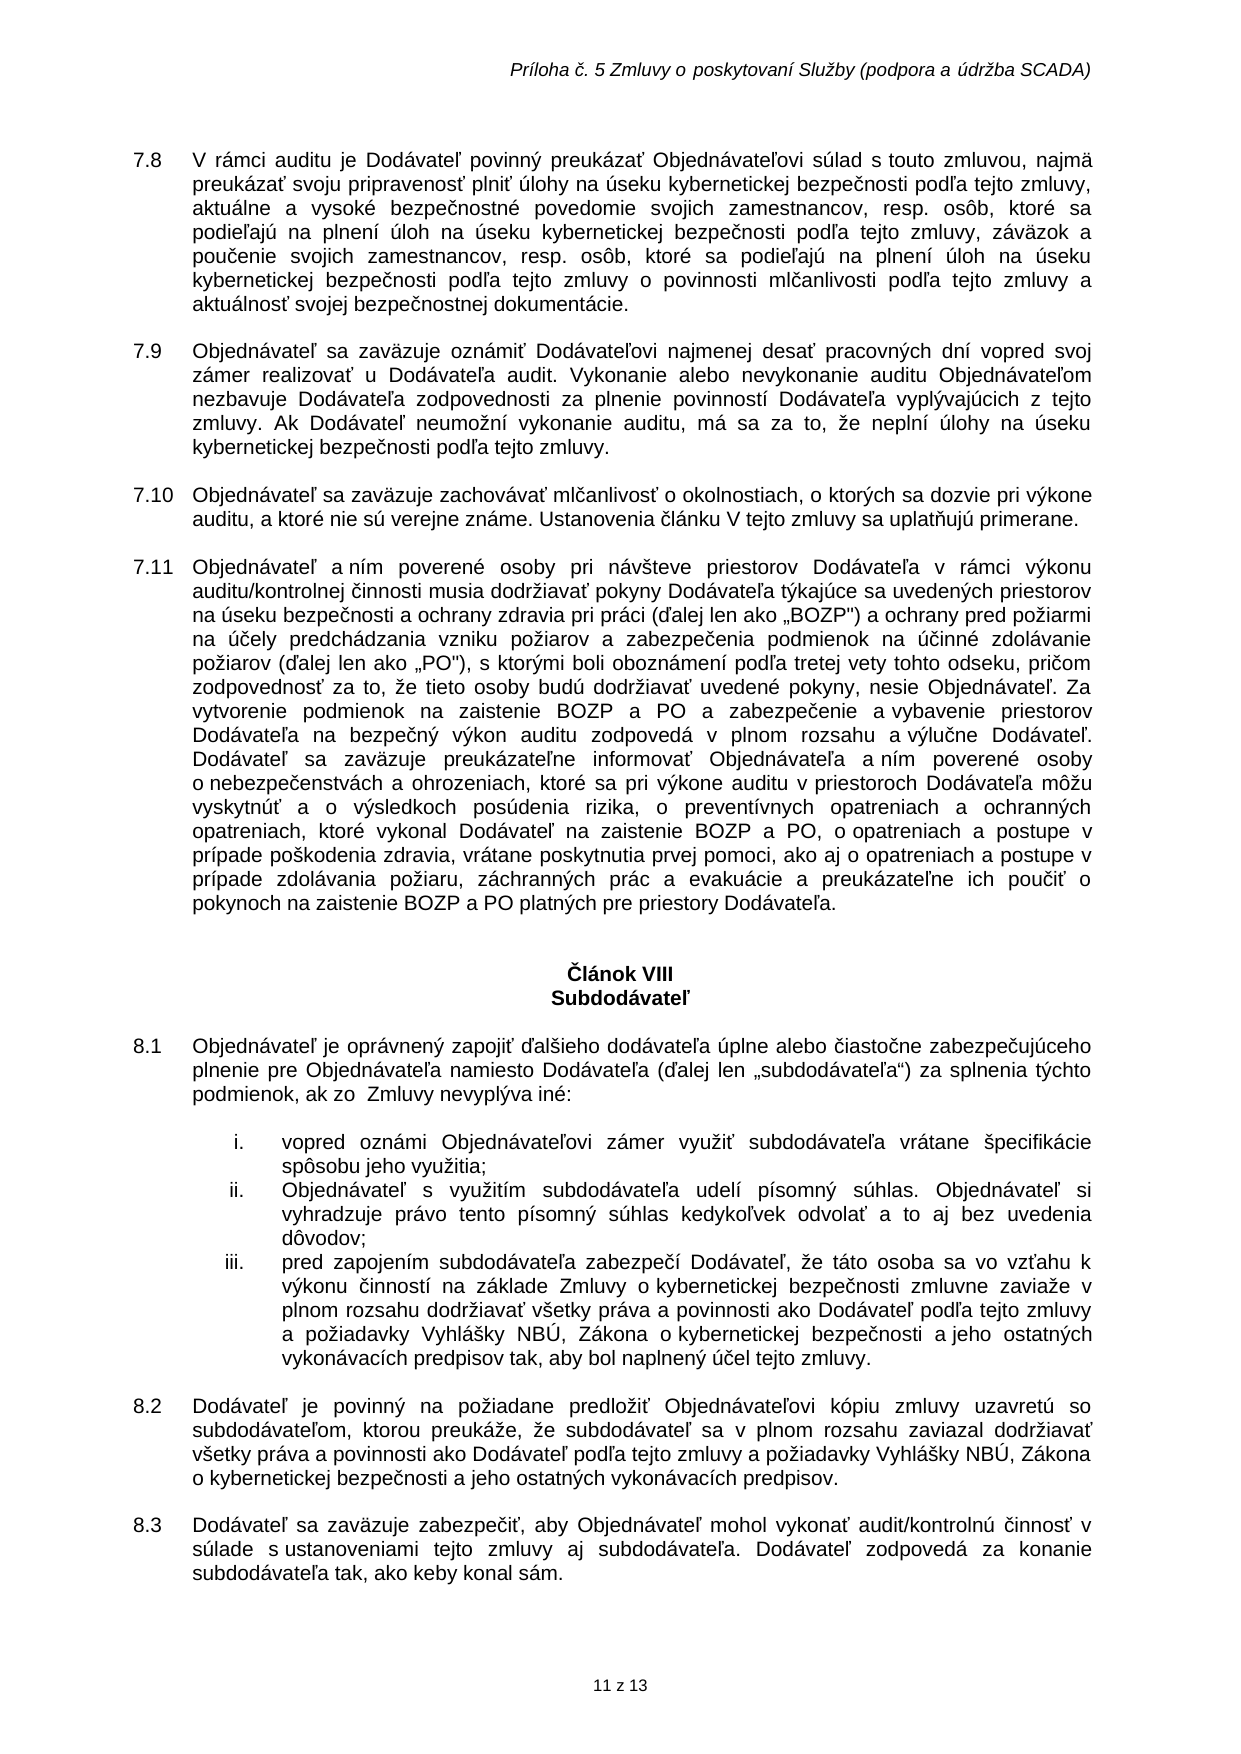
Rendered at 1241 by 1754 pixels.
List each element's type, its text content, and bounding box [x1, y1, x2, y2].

list Objednávateľ je oprávnený zapojiť ďalšieho dodávateľa úplne alebo čiastočne zabezpečujúceho plnenie pre Objednávateľa namiesto Dodávateľa (ďalej len „subdodávateľa“) za splnenia týchto podmienok, ak zo Zmluvy nevyplýva iné: [133, 1034, 1093, 1106]
list Objednávateľ s využitím subdodávateľa udelí písomný súhlas. Objednávateľ si vyhradzuje právo tento písomný súhlas kedykoľvek odvolať a to aj bez uvedenia dôvodov; [244, 1178, 1093, 1250]
list vopred oznámi Objednávateľovi zámer využiť subdodávateľa vrátane špecifikácie spôsobu jeho využitia; [244, 1130, 1093, 1178]
text Článok VIII [148, 962, 1093, 986]
list Objednávateľ sa zaväzuje zachovávať mlčanlivosť o okolnostiach, o ktorých sa dozvie pri výkone auditu, a ktoré nie sú verejne známe. Ustanovenia článku V tejto zmluvy sa uplatňujú primerane. [133, 483, 1093, 531]
list pred zapojením subdodávateľa zabezpečí Dodávateľ, že táto osoba sa vo vzťahu k výkonu činností na základe Zmluvy o kybernetickej bezpečnosti zmluvne zaviaže v plnom rozsahu dodržiavať všetky práva a povinnosti ako Dodávateľ podľa tejto zmluvy a požiadavky Vyhlášky NBÚ, Zákona o kybernetickej bezpečnosti a jeho ostatných vykonávacích predpisov tak, aby bol naplnený účel tejto zmluvy. [244, 1250, 1093, 1369]
list Objednávateľ a ním poverené osoby pri návšteve priestorov Dodávateľa v rámci výkonu auditu/kontrolnej činnosti musia dodržiavať pokyny Dodávateľa týkajúce sa uvedených priestorov na úseku bezpečnosti a ochrany zdravia pri práci (ďalej len ako „BOZP") a ochrany pred požiarmi na účely predchádzania vzniku požiarov a zabezpečenia podmienok na účinné zdolávanie požiarov (ďalej len ako „PO"), s ktorými boli oboznámení podľa tretej vety tohto odseku, pričom zodpovednosť za to, že tieto osoby budú dodržiavať uvedené pokyny, nesie Objednávateľ. Za vytvorenie podmienok na zaistenie BOZP a PO a zabezpečenie a vybavenie priestorov Dodávateľa na bezpečný výkon auditu zodpovedá v plnom rozsahu a výlučne Dodávateľ. Dodávateľ sa zaväzuje preukázateľne informovať Objednávateľa a ním poverené osoby o nebezpečenstvách a ohrozeniach, ktoré sa pri výkone auditu v priestoroch Dodávateľa môžu vyskytnúť a o výsledkoch posúdenia rizika, o preventívnych opatreniach a ochranných opatreniach, ktoré vykonal Dodávateľ na zaistenie BOZP a PO, o opatreniach a postupe v prípade poškodenia zdravia, vrátane poskytnutia prvej pomoci, ako aj o opatreniach a postupe v prípade zdolávania požiaru, záchranných prác a evakuácie a preukázateľne ich poučiť o pokynoch na zaistenie BOZP a PO platných pre priestory Dodávateľa. [133, 555, 1093, 914]
list Dodávateľ sa zaväzuje zabezpečiť, aby Objednávateľ mohol vykonať audit/kontrolnú činnosť v súlade s ustanoveniami tejto zmluvy aj subdodávateľa. Dodávateľ zodpovedá za konanie subdodávateľa tak, ako keby konal sám. [133, 1513, 1093, 1585]
list Objednávateľ sa zaväzuje oznámiť Dodávateľovi najmenej desať pracovných dní vopred svoj zámer realizovať u Dodávateľa audit. Vykonanie alebo nevykonanie auditu Objednávateľom nezbavuje Dodávateľa zodpovednosti za plnenie povinností Dodávateľa vyplývajúcich z tejto zmluvy. Ak Dodávateľ neumožní vykonanie auditu, má sa za to, že neplní úlohy na úseku kybernetickej bezpečnosti podľa tejto zmluvy. [133, 339, 1093, 459]
text Subdodávateľ [148, 986, 1093, 1010]
list Dodávateľ je povinný na požiadane predložiť Objednávateľovi kópiu zmluvy uzavretú so subdodávateľom, ktorou preukáže, že subdodávateľ sa v plnom rozsahu zaviazal dodržiavať všetky práva a povinnosti ako Dodávateľ podľa tejto zmluvy a požiadavky Vyhlášky NBÚ, Zákona o kybernetickej bezpečnosti a jeho ostatných vykonávacích predpisov. [133, 1393, 1093, 1489]
list V rámci auditu je Dodávateľ povinný preukázať Objednávateľovi súlad s touto zmluvou, najmä preukázať svoju pripravenosť plniť úlohy na úseku kybernetickej bezpečnosti podľa tejto zmluvy, aktuálne a vysoké bezpečnostné povedomie svojich zamestnancov, resp. osôb, ktoré sa podieľajú na plnení úloh na úseku kybernetickej bezpečnosti podľa tejto zmluvy, záväzok a poučenie svojich zamestnancov, resp. osôb, ktoré sa podieľajú na plnení úloh na úseku kybernetickej bezpečnosti podľa tejto zmluvy o povinnosti mlčanlivosti podľa tejto zmluvy a aktuálnosť svojej bezpečnostnej dokumentácie. [133, 148, 1093, 315]
